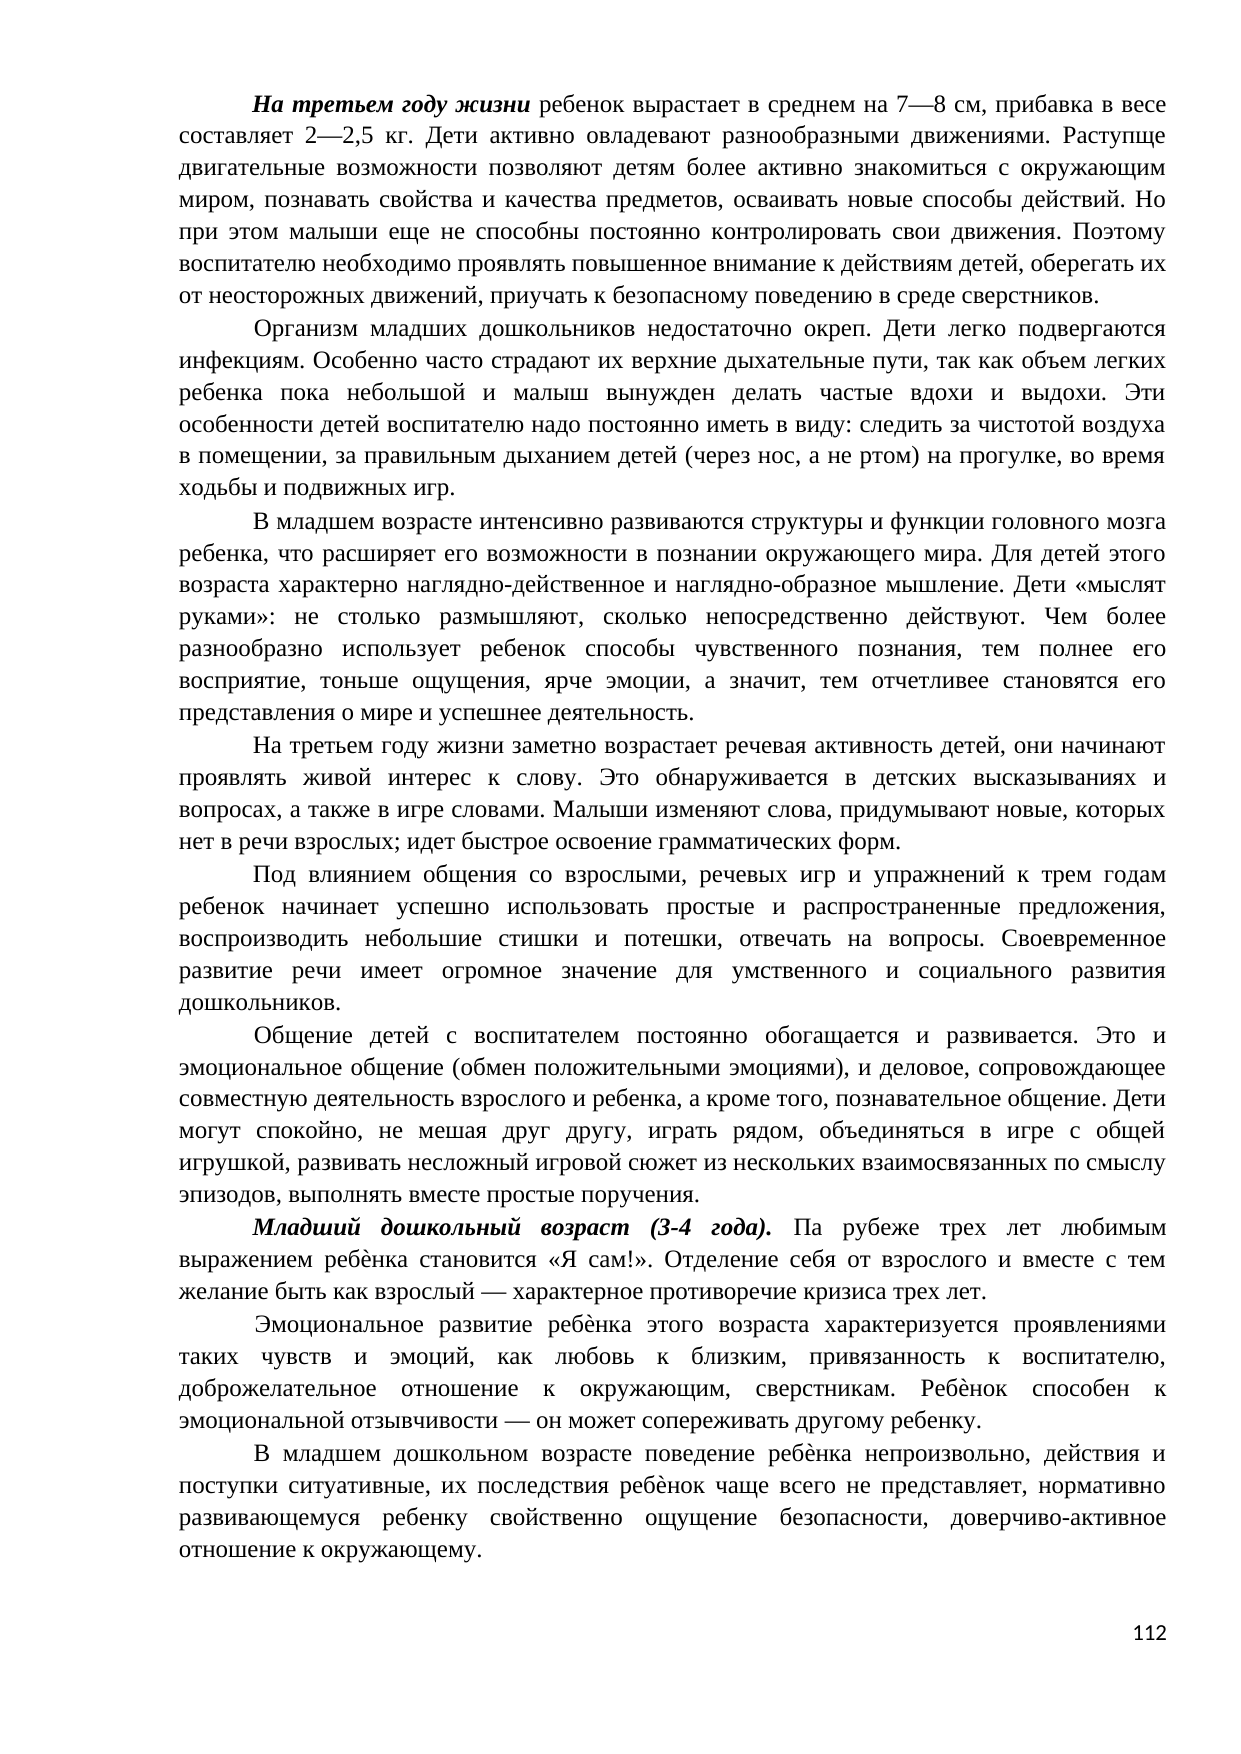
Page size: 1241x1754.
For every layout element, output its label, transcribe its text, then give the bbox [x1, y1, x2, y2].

text Под влиянием общения со взрослыми, речевых игр и упражнений к трем годам ребенок начинает успешно использовать простые и распространенные предложения, воспроизводить небольшие стишки и потешки, отвечать на вопросы. Своевременное развитие речи имеет огромное значение для умственного и социального развития дошкольников. [179, 859, 1167, 1015]
text Организм младших дошкольников недостаточно окреп. Дети легко подвергаются инфекциям. Особенно часто страдают их верхние дыхательные пути, так как объем легких ребенка пока небольшой и малыш вынужден делать частые вдохи и выдохи. Эти особенности детей воспитателю надо постоянно иметь в виду: следить за чистотой воздуха в помещении, за правильным дыханием детей (через нос, а не ртом) на прогулке, во время ходьбы и подвижных игр. [179, 313, 1167, 501]
text Эмоциональное развитие ребѐнка этого возраста характеризуется проявлениями таких чувств и эмоций, как любовь к близким, привязанность к воспитателю, доброжелательное отношение к окружающим, сверстникам. Ребѐнок способен к эмоциональной отзывчивости — он может сопереживать другому ребенку. [179, 1309, 1167, 1434]
text Общение детей с воспитателем постоянно обогащается и развивается. Это и эмоциональное общение (обмен положительными эмоциями), и деловое, сопровождающее совместную деятельность взрослого и ребенка, а кроме того, познавательное общение. Дети могут спокойно, не мешая друг другу, играть рядом, объединяться в игре с общей игрушкой, развивать несложный игровой сюжет из нескольких взаимосвязанных по смыслу эпизодов, выполнять вместе простые поручения. [179, 1020, 1167, 1208]
text В младшем возрасте интенсивно развиваются структуры и функции головного мозга ребенка, что расширяет его возможности в познании окружающего мира. Для детей этого возраста характерно наглядно-действенное и наглядно-образное мышление. Дети «мыслят руками»: не столько размышляют, сколько непосредственно действуют. Чем более разнообразно использует ребенок способы чувственного познания, тем полнее его восприятие, тоньше ощущения, ярче эмоции, а значит, тем отчетливее становятся его представления о мире и успешнее деятельность. [179, 506, 1167, 726]
text На третьем году жизни заметно возрастает речевая активность детей, они начинают проявлять живой интерес к слову. Это обнаруживается в детских высказываниях и вопросах, а также в игре словами. Малыши изменяют слова, придумывают новые, которых нет в речи взрослых; идет быстрое освоение грамматических форм. [179, 730, 1167, 854]
text Младший дошкольный возраст (3-4 года). Па рубеже трех лет любимым выражением ребѐнка становится «Я сам!». Отделение себя от взрослого и вместе с тем желание быть как взрослый — характерное противоречие кризиса трех лет. [179, 1212, 1167, 1305]
text В младшем дошкольном возрасте поведение ребѐнка непроизвольно, действия и поступки ситуативные, их последствия ребѐнок чаще всего не представляет, нормативно развивающемуся ребенку свойственно ощущение безопасности, доверчиво-активное отношение к окружающему. [179, 1438, 1167, 1563]
text На третьем году жизни ребенок вырастает в среднем на 7—8 см, прибавка в весе составляет 2—2,5 кг. Дети активно овладевают разнообразными движениями. Раступще двигательные возможности позволяют детям более активно знакомиться с окружающим миром, познавать свойства и качества предметов, осваивать новые способы действий. Но при этом малыши еще не способны постоянно контролировать свои движения. Поэтому воспитателю необходимо проявлять повышенное внимание к действиям детей, оберегать их от неосторожных движений, приучать к безопасному поведению в среде сверстников. [179, 89, 1167, 309]
